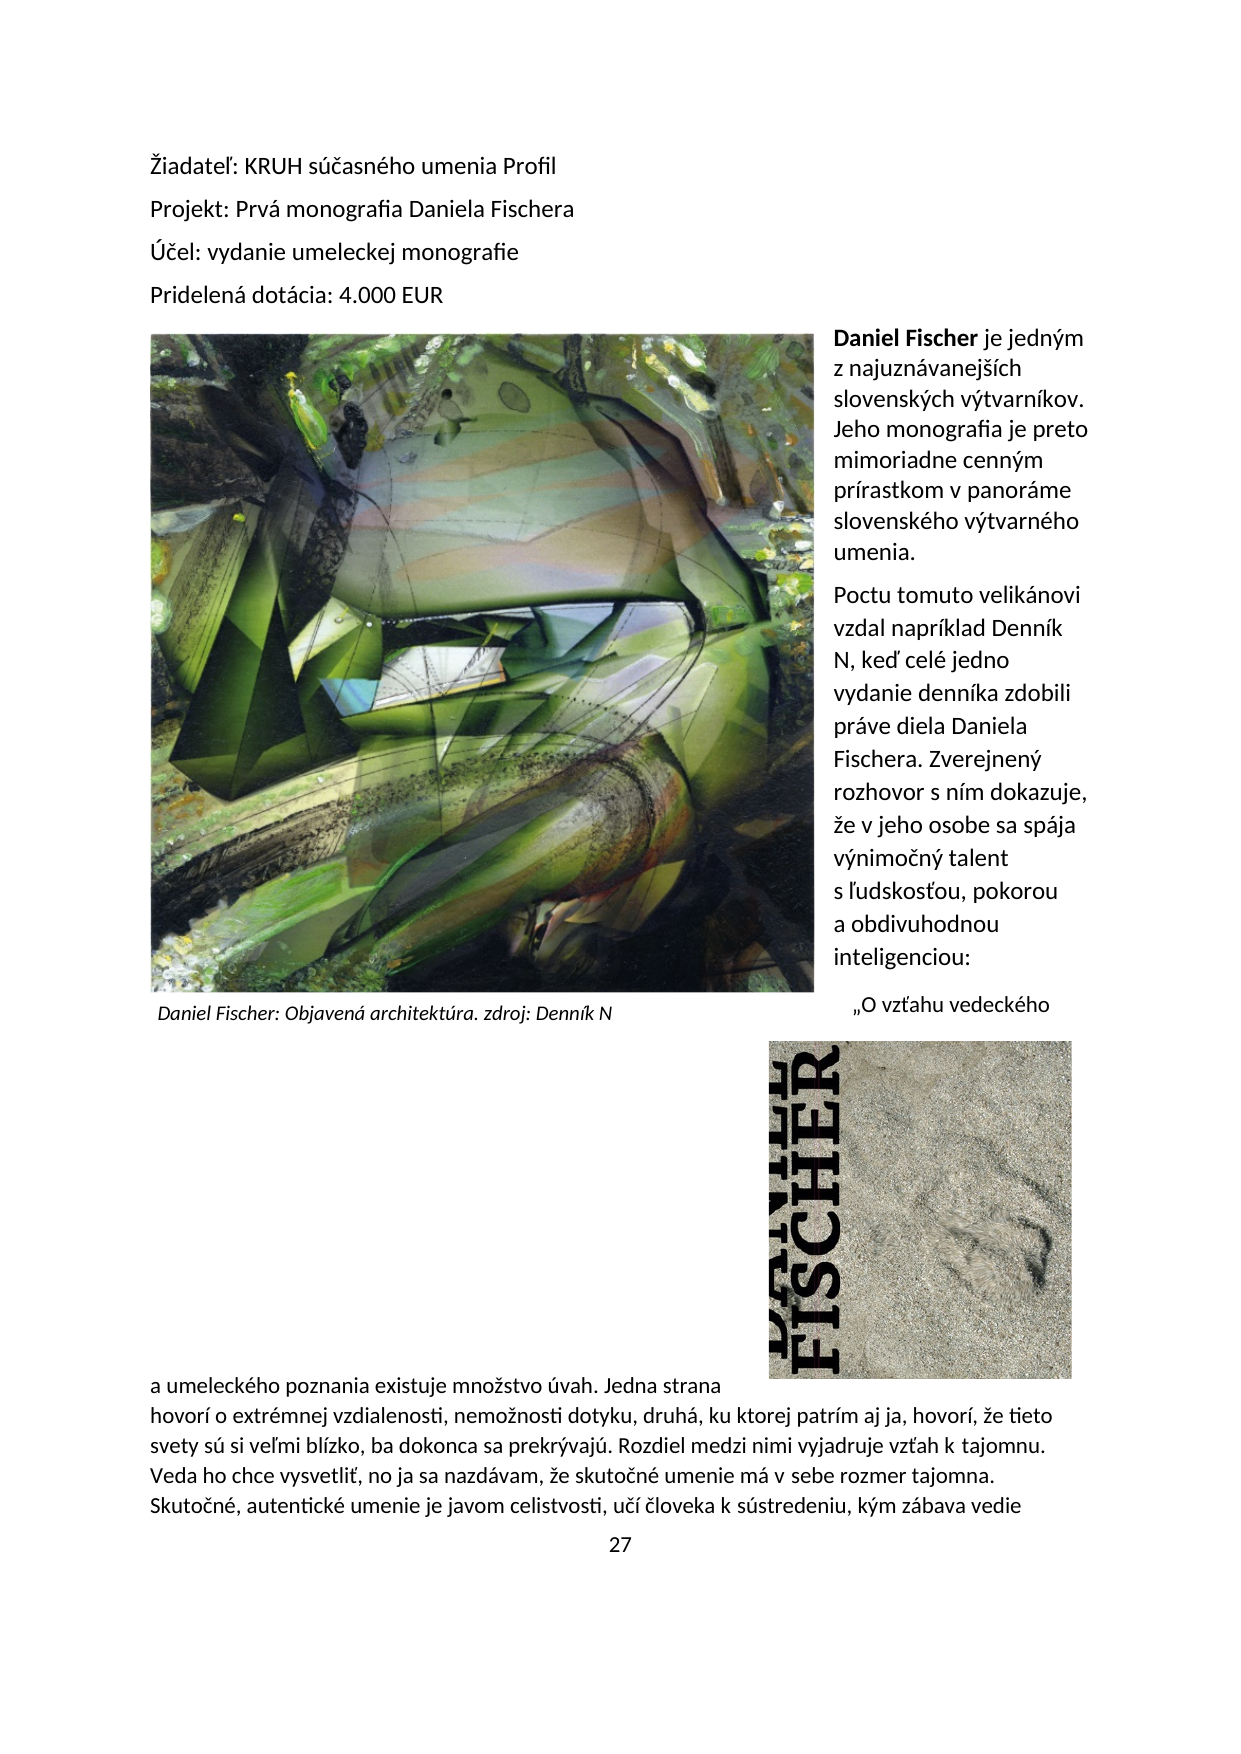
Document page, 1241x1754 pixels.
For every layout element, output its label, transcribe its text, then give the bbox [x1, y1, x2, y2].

text Účel: vydanie umeleckej monografie [150, 236, 1090, 267]
text Projekt: Prvá monografia Daniela Fischera [150, 193, 1090, 223]
text Žiadateľ: KRUH súčasného umenia Profil [150, 150, 1090, 181]
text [150, 990, 1090, 1519]
picture [150, 333, 815, 992]
text Daniel Fischer je jedným z najuznávanejších slovenských výtvarníkov. Jeho monografia je preto mimoriadne cenným prírastkom v panoráme slovenského výtvarného umenia. [150, 322, 1090, 566]
text Pridelená dotácia: 4.000 EUR [150, 279, 1090, 309]
text Poctu tomuto velikánovi vzdal napríklad Denník N, keď celé jedno vydanie denníka zdobili práve diela Daniela Fischera. Zverejnený rozhovor s ním dokazuje, že v jeho osobe sa spája výnimočný talent s ľudskosťou, pokorou a obdivuhodnou inteligenciou: [815, 579, 1090, 971]
picture [768, 1041, 1072, 1379]
